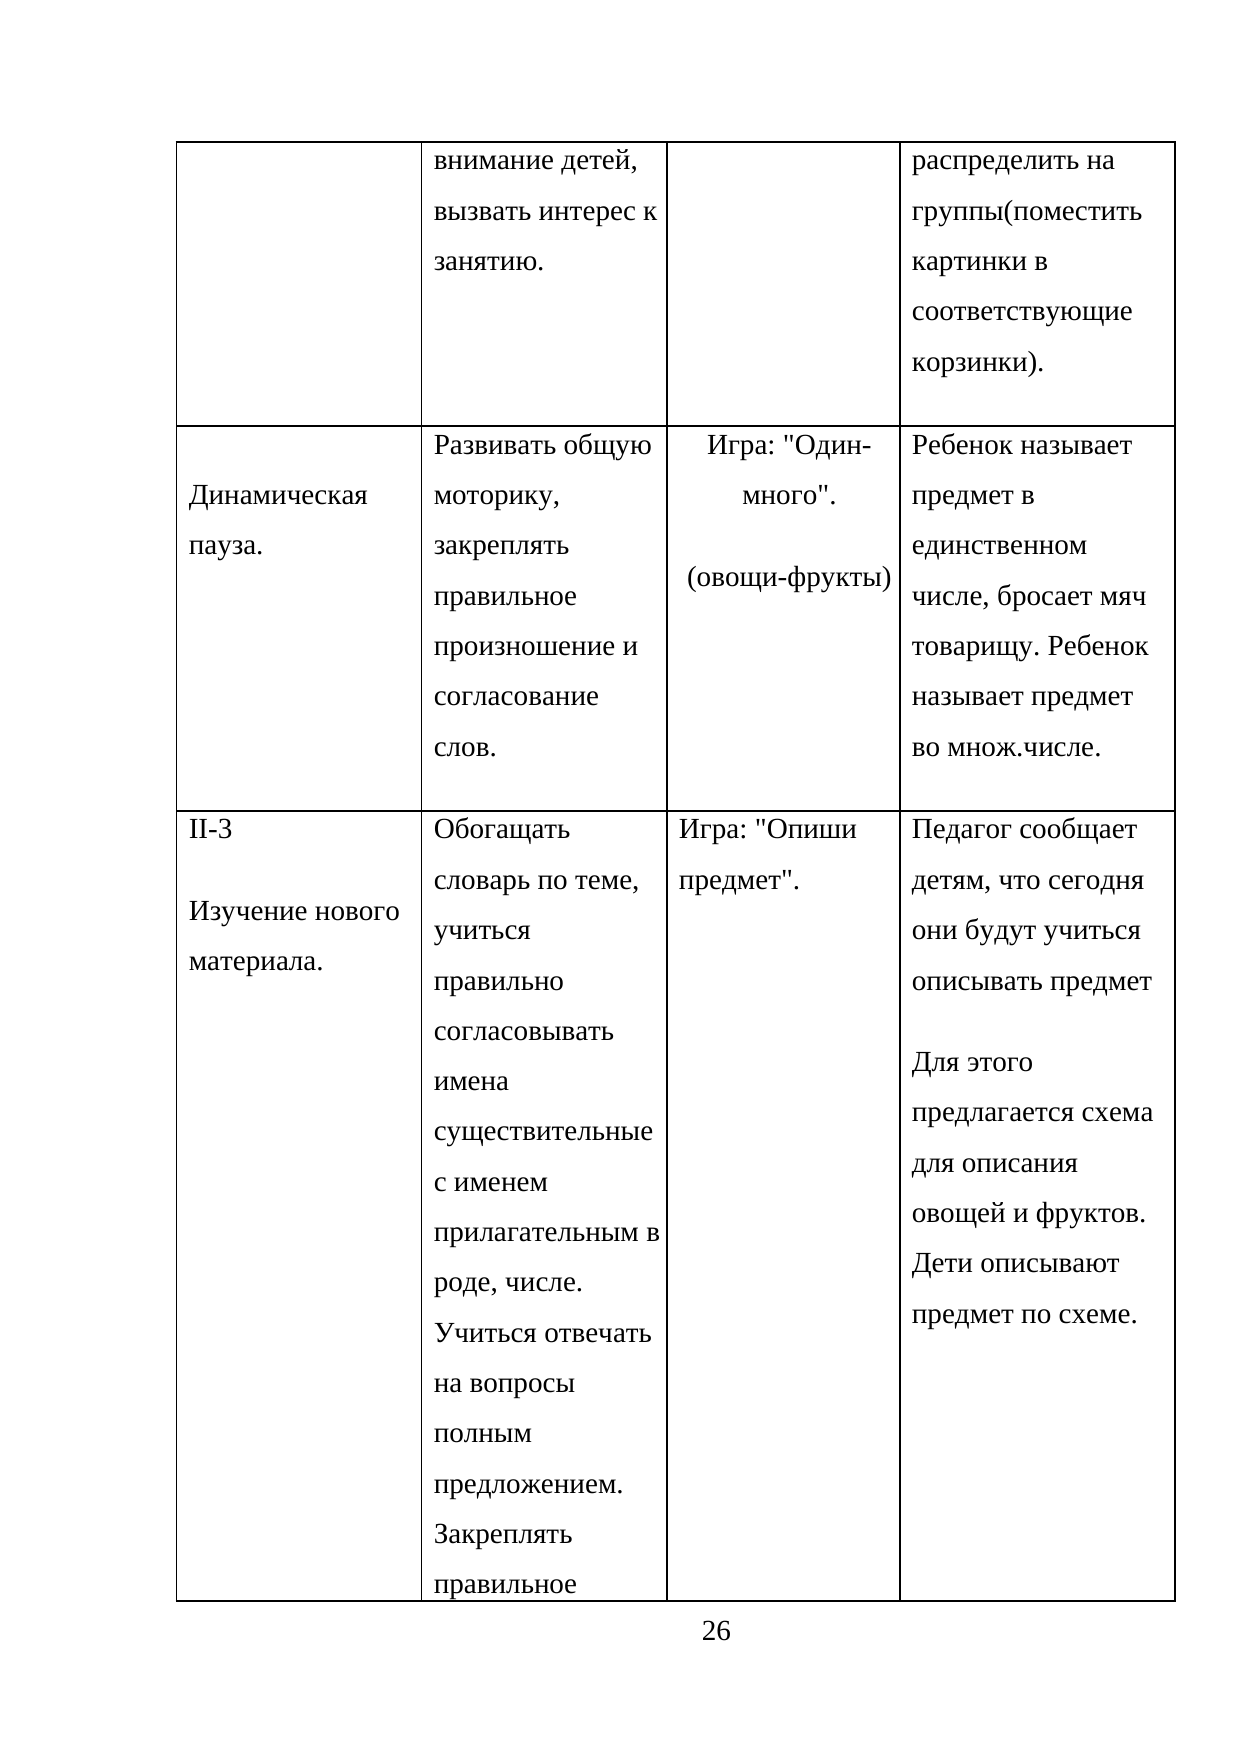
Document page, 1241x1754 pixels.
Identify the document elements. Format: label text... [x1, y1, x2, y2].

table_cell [177, 143, 421, 425]
table_cell Развивать общую моторику, закреплять правильное произношение и согласование слов. [422, 427, 666, 810]
table_cell Игра: "Один-много". (овощи-фрукты) [668, 427, 899, 810]
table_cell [901, 143, 1174, 425]
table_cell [668, 812, 899, 1600]
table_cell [901, 812, 1174, 1600]
table_cell Ребенок называет предмет в единственном числе, бросает мяч товарищу. Ребенок называет предмет во множ.числе. [901, 427, 1174, 810]
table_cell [177, 812, 421, 1600]
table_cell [422, 143, 666, 425]
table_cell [422, 812, 666, 1600]
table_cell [668, 143, 899, 425]
table_cell Динамическая пауза. [177, 427, 421, 810]
